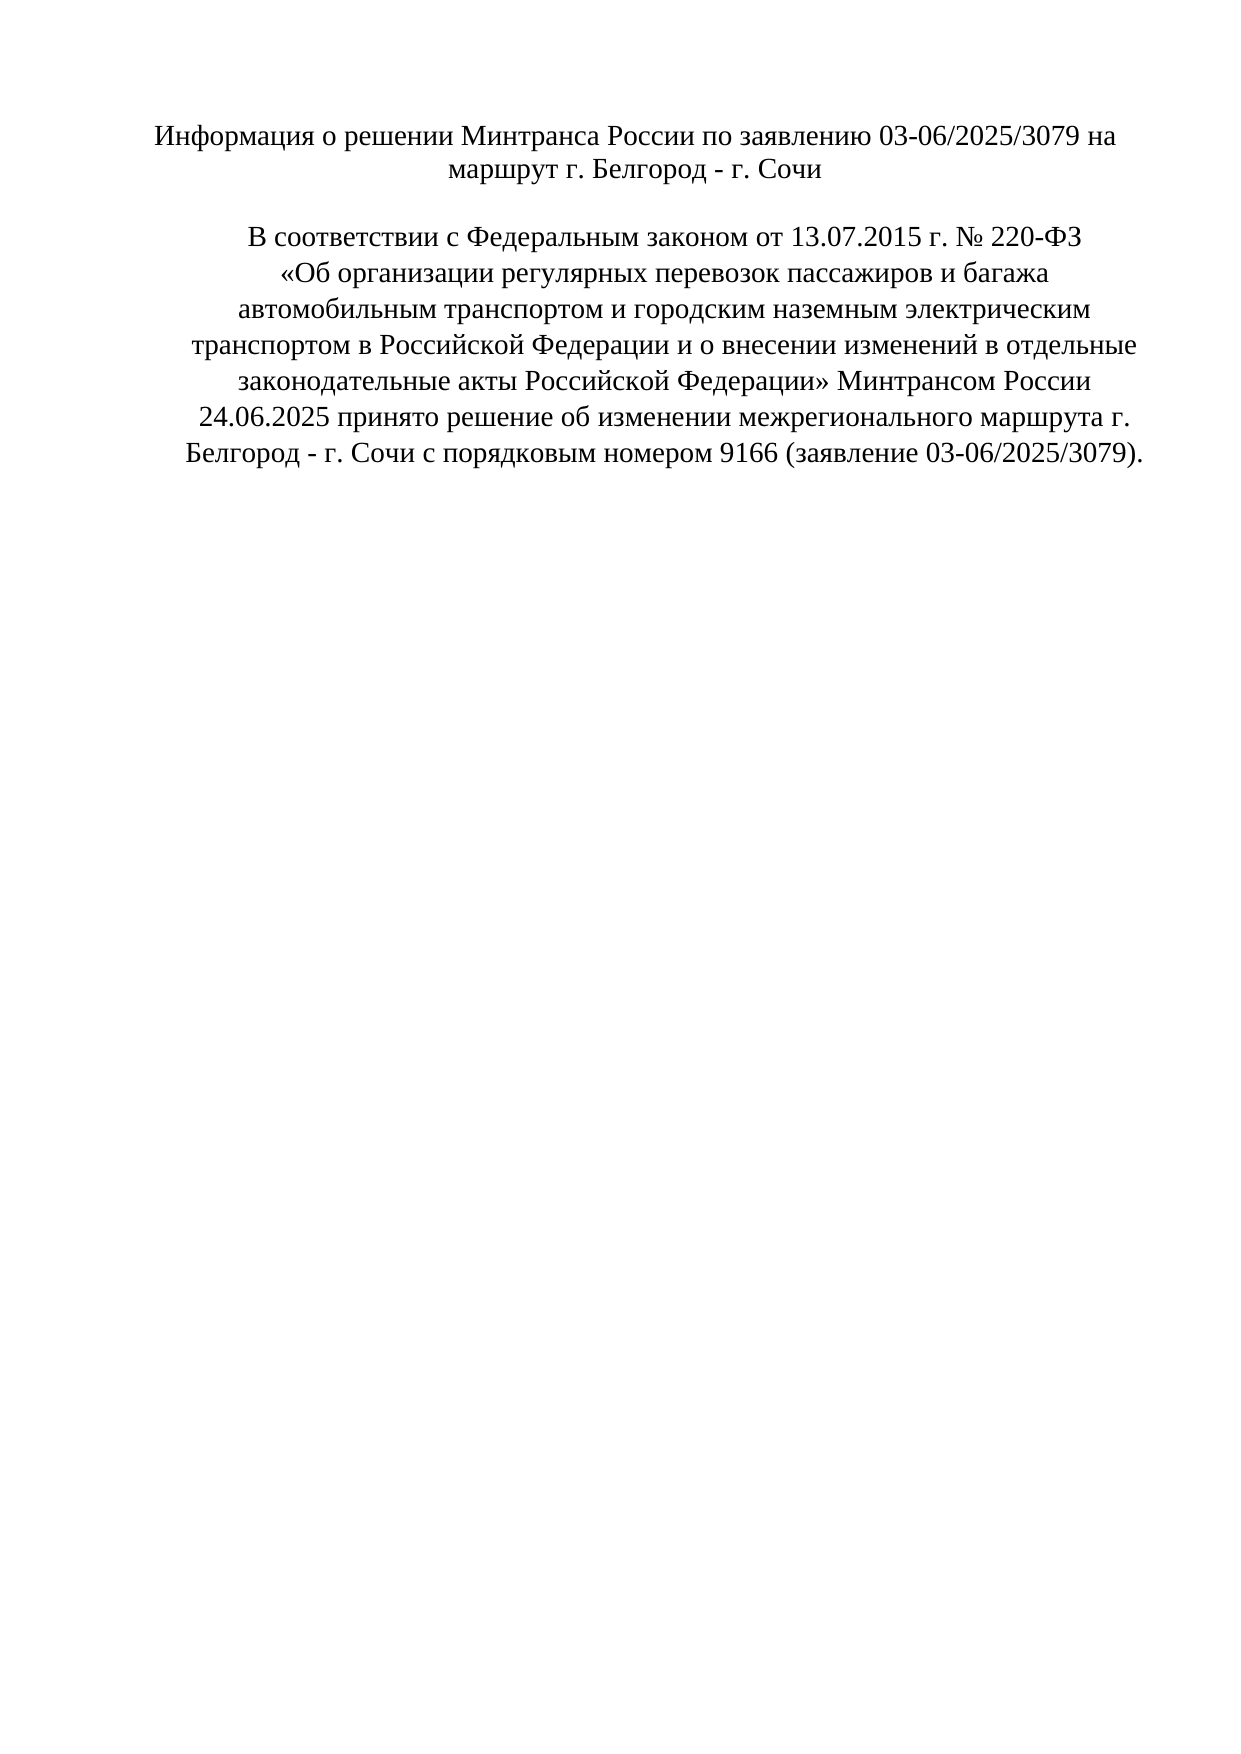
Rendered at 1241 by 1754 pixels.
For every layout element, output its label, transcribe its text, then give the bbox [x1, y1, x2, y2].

text Информация о решении Минтранса России по заявлению 03-06/2025/3079 на маршрут г. Белгород - г. Сочи [118, 118, 1152, 185]
text В соответствии с Федеральным законом от 13.07.2015 г. № 220-ФЗ «Об организации регулярных перевозок пассажиров и багажа автомобильным транспортом и городским наземным электрическим транспортом в Российской Федерации и о внесении изменений в отдельные законодательные акты Российской Федерации» Минтрансом России 24.06.2025 принято решение об изменении межрегионального маршрута г. Белгород - г. Сочи с порядковым номером 9166 (заявление 03-06/2025/3079). [177, 219, 1152, 469]
